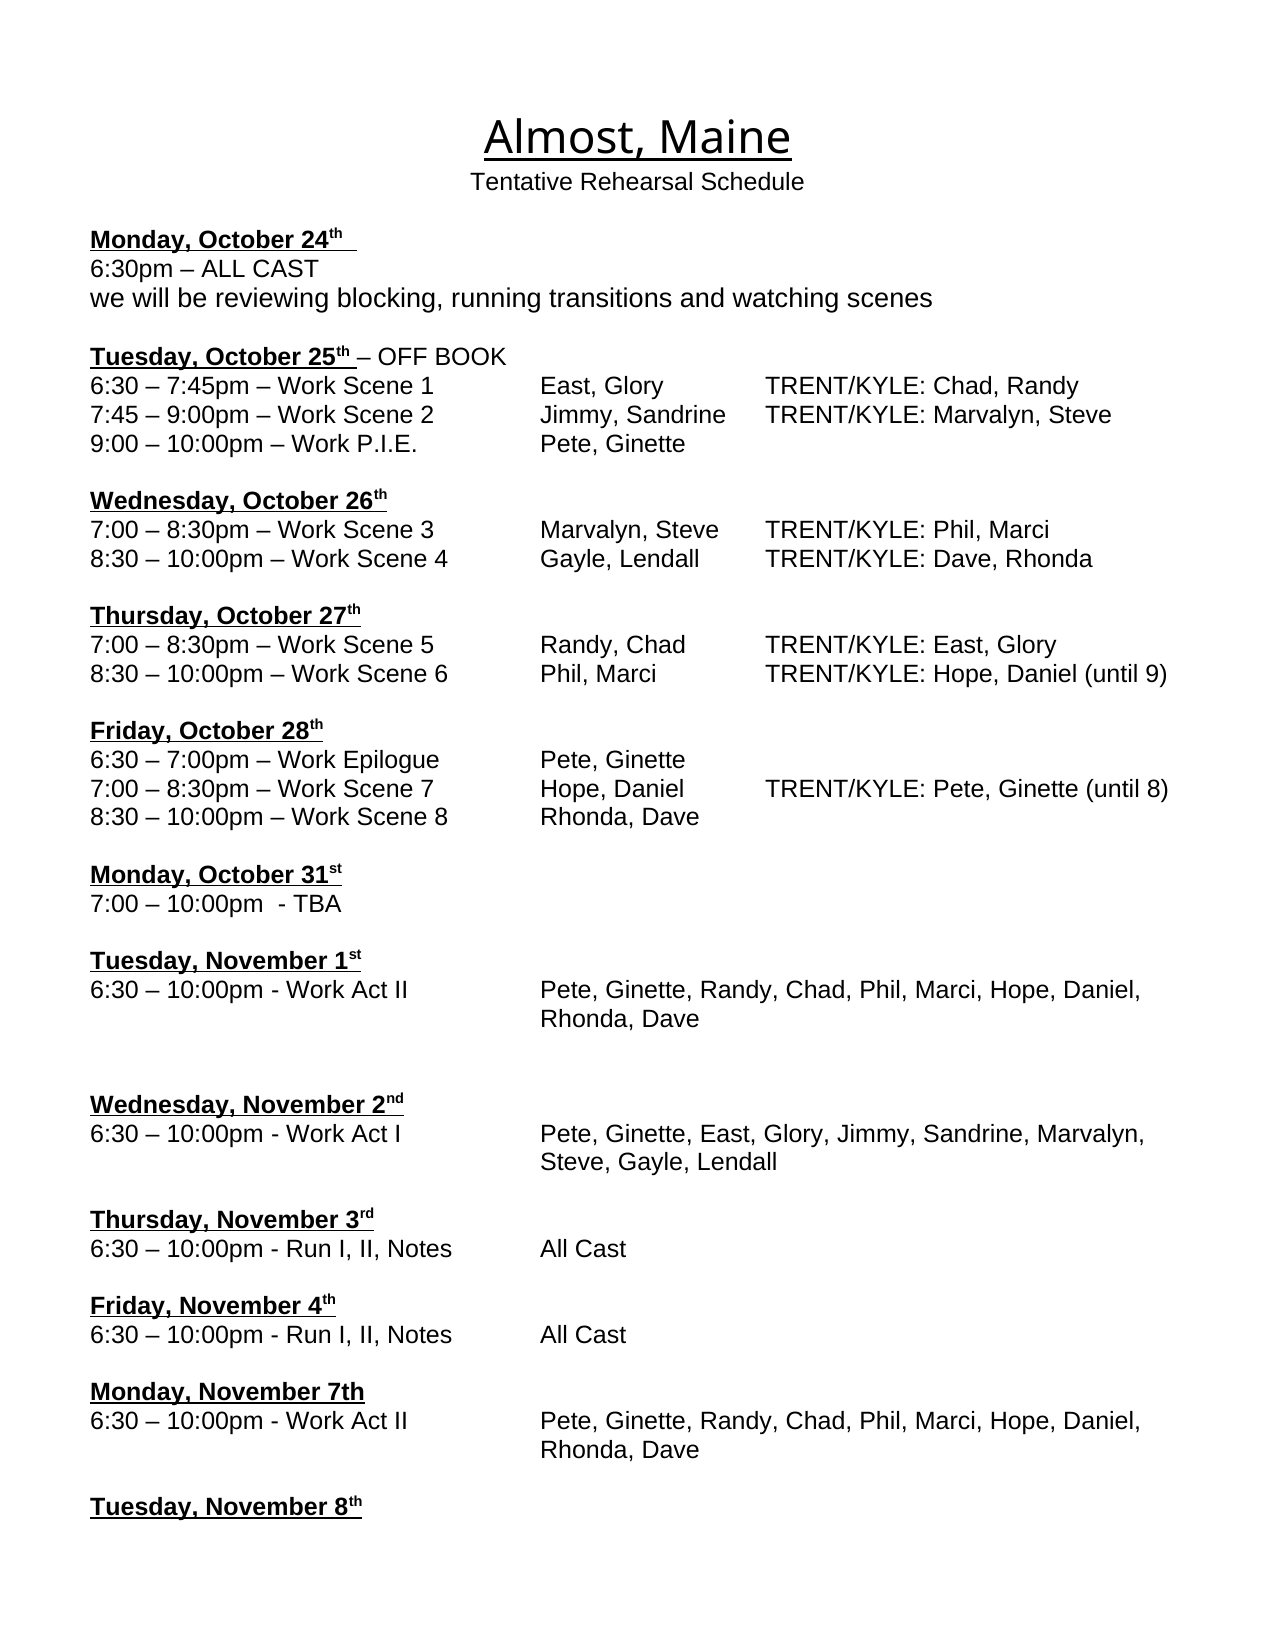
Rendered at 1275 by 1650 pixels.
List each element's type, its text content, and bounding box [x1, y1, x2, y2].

text Wednesday, October 26th [90, 486, 1185, 515]
text 7:00 – 8:30pm – Work Scene 7 Hope, Daniel TRENT/KYLE: Pete, Ginette (until 8) [90, 774, 1185, 802]
text 6:30 – 10:00pm - Run I, II, Notes All Cast [90, 1320, 1185, 1349]
text 6:30 – 10:00pm - Run I, II, Notes All Cast [90, 1234, 1185, 1262]
text Tuesday, November 8th [90, 1492, 1185, 1521]
text Monday, November 7th [90, 1377, 1185, 1406]
text 6:30pm – ALL CAST [90, 254, 1185, 282]
text 7:00 – 10:00pm - TBA [90, 889, 1185, 917]
text Wednesday, November 2nd [90, 1090, 1185, 1119]
text 6:30 – 10:00pm - Work Act II Pete, Ginette, Randy, Chad, Phil, Marci, Hope, Daniel, Rhonda, Dave [90, 1406, 1185, 1464]
text 7:00 – 8:30pm – Work Scene 3 Marvalyn, Steve TRENT/KYLE: Phil, Marci [90, 515, 1185, 544]
text Tuesday, October 25th – OFF BOOK [90, 342, 1185, 371]
text Tuesday, November 1st [90, 946, 1185, 975]
text 6:30 – 10:00pm - Work Act II Pete, Ginette, Randy, Chad, Phil, Marci, Hope, Daniel, Rhonda, Dave [90, 975, 1185, 1032]
text 6:30 – 7:45pm – Work Scene 1 East, Glory TRENT/KYLE: Chad, Randy [90, 371, 1185, 400]
text Monday, October 31st [90, 860, 1185, 889]
text Thursday, November 3rd [90, 1205, 1185, 1234]
text Friday, November 4th [90, 1291, 1185, 1320]
text Friday, October 28th [90, 716, 1185, 745]
text 9:00 – 10:00pm – Work P.I.E. Pete, Ginette [90, 429, 1185, 457]
text 6:30 – 7:00pm – Work Epilogue Pete, Ginette [90, 745, 1185, 774]
text Almost, Maine [90, 105, 1185, 167]
text we will be reviewing blocking, running transitions and watching scenes [90, 282, 1185, 314]
text Tentative Rehearsal Schedule [90, 167, 1185, 196]
text 8:30 – 10:00pm – Work Scene 6 Phil, Marci TRENT/KYLE: Hope, Daniel (until 9) [90, 659, 1185, 687]
text 8:30 – 10:00pm – Work Scene 4 Gayle, Lendall TRENT/KYLE: Dave, Rhonda [90, 544, 1185, 572]
text 7:00 – 8:30pm – Work Scene 5 Randy, Chad TRENT/KYLE: East, Glory [90, 630, 1185, 659]
text 6:30 – 10:00pm - Work Act I Pete, Ginette, East, Glory, Jimmy, Sandrine, Marvalyn, Steve, Gayle, Lendall [90, 1119, 1185, 1176]
text 7:45 – 9:00pm – Work Scene 2 Jimmy, Sandrine TRENT/KYLE: Marvalyn, Steve [90, 400, 1185, 429]
text Monday, October 24th [90, 225, 1185, 254]
text 8:30 – 10:00pm – Work Scene 8 Rhonda, Dave [90, 802, 1185, 831]
text Thursday, October 27th [90, 601, 1185, 630]
